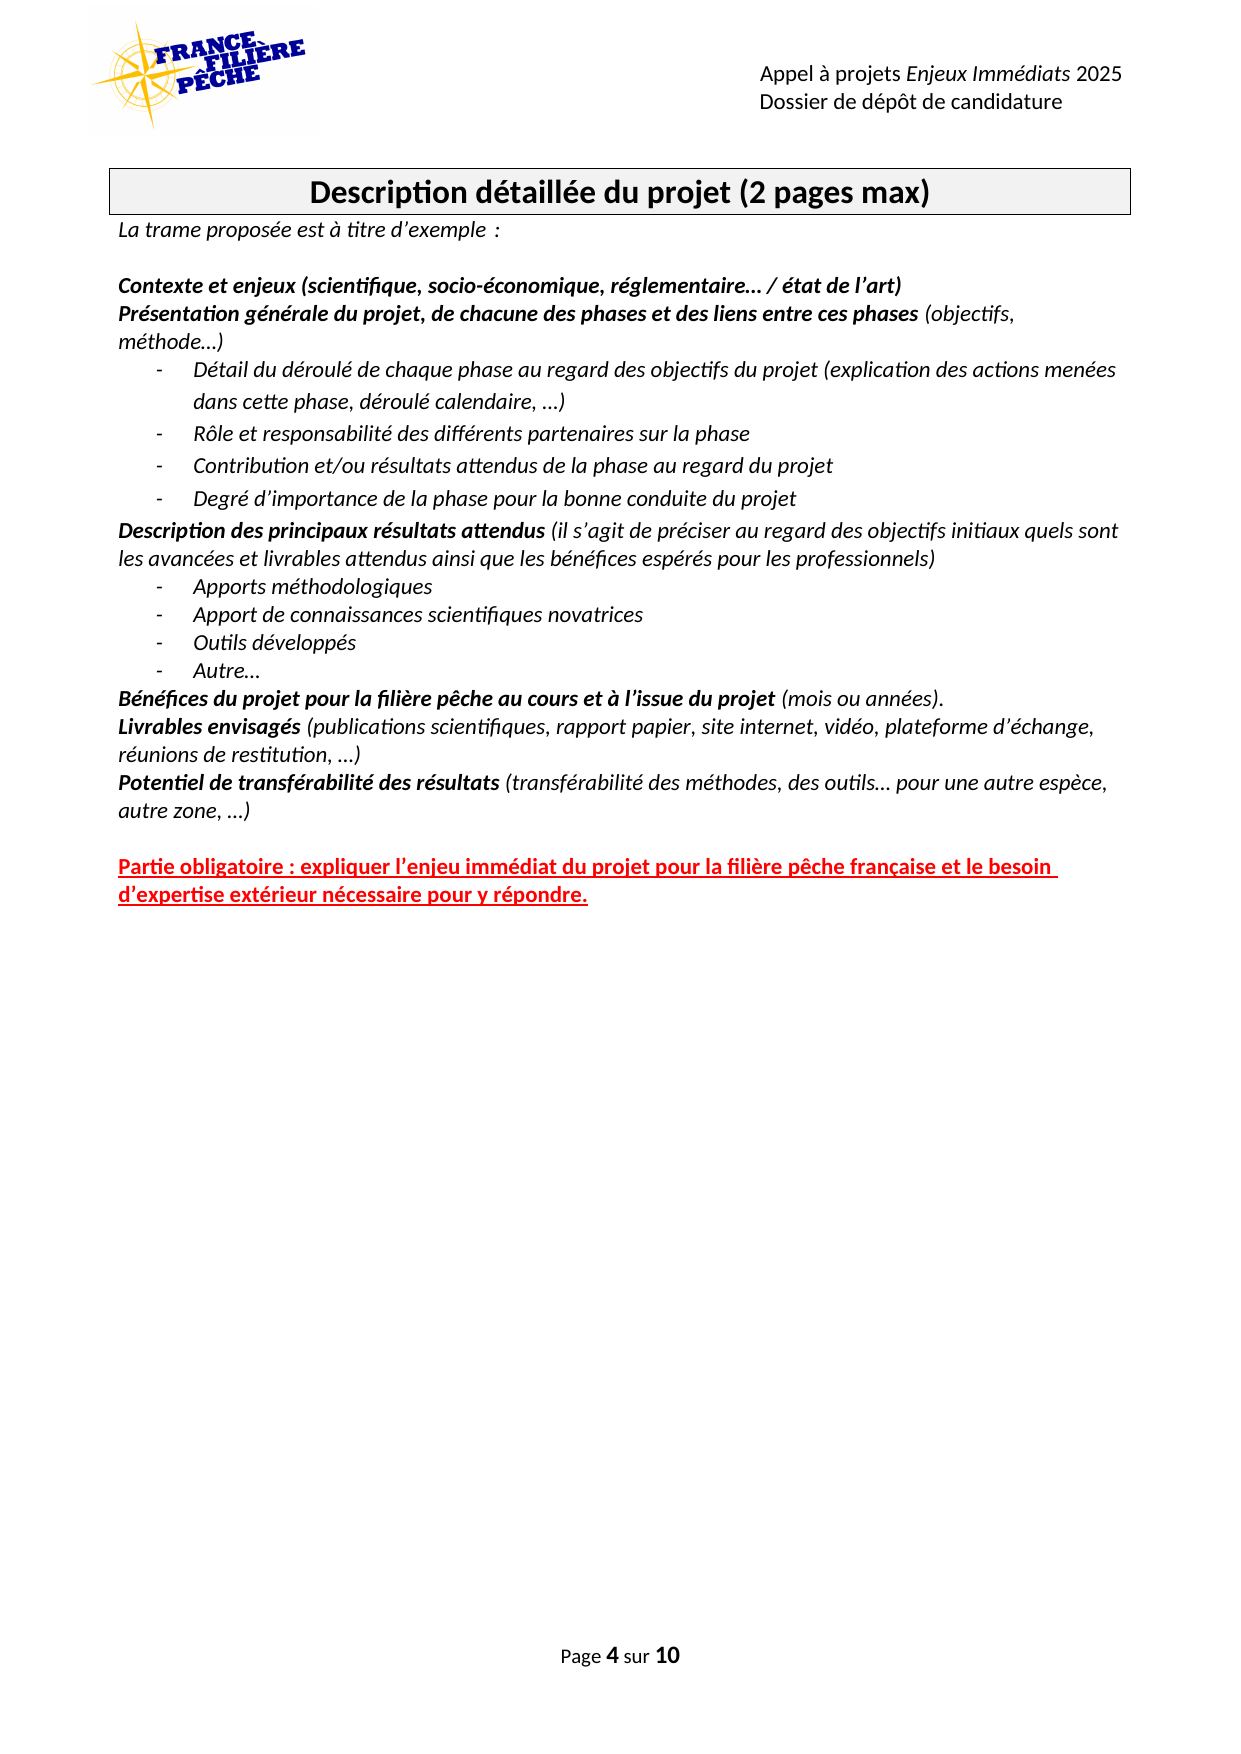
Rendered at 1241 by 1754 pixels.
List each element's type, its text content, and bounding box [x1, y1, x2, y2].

text Description des principaux résultats attendus (il s’agit de préciser au regard des objectifs initiaux quels sont les avancées et livrables attendus ainsi que les bénéfices espérés pour les professionnels) [118, 516, 1122, 572]
text Livrables envisagés (publications scientifiques, rapport papier, site internet, vidéo, plateforme d’échange, réunions de restitution, …) [118, 712, 1122, 768]
list Rôle et responsabilité des différents partenaires sur la phase [156, 419, 1122, 447]
list Autre… [156, 656, 1122, 684]
text La trame proposée est à titre d’exemple : [118, 215, 1122, 243]
list Contribution et/ou résultats attendus de la phase au regard du projet [156, 451, 1122, 479]
text Bénéfices du projet pour la filière pêche au cours et à l’issue du projet (mois ou années). [118, 684, 1122, 712]
list Outils développés [156, 628, 1122, 656]
text Présentation générale du projet, de chacune des phases et des liens entre ces phases (objectifs, méthode…) [118, 299, 1122, 355]
text Partie obligatoire : expliquer l’enjeu immédiat du projet pour la filière pêche française et le besoin d’expertise extérieur nécessaire pour y répondre. [118, 852, 1122, 908]
text Potentiel de transférabilité des résultats (transférabilité des méthodes, des outils… pour une autre espèce, autre zone, …) [118, 768, 1122, 824]
text Contexte et enjeux (scientifique, socio-économique, réglementaire… / état de l’art) [118, 271, 1122, 299]
list Apports méthodologiques [156, 572, 1122, 600]
list Degré d’importance de la phase pour la bonne conduite du projet [156, 484, 1122, 512]
picture [86, 6, 319, 136]
list Apport de connaissances scientifiques novatrices [156, 600, 1122, 628]
list Détail du déroulé de chaque phase au regard des objectifs du projet (explication des actions menées dans cette phase, déroulé calendaire, …) [156, 355, 1122, 415]
subtitle Description détaillée du projet (2 pages max) [110, 169, 1130, 214]
